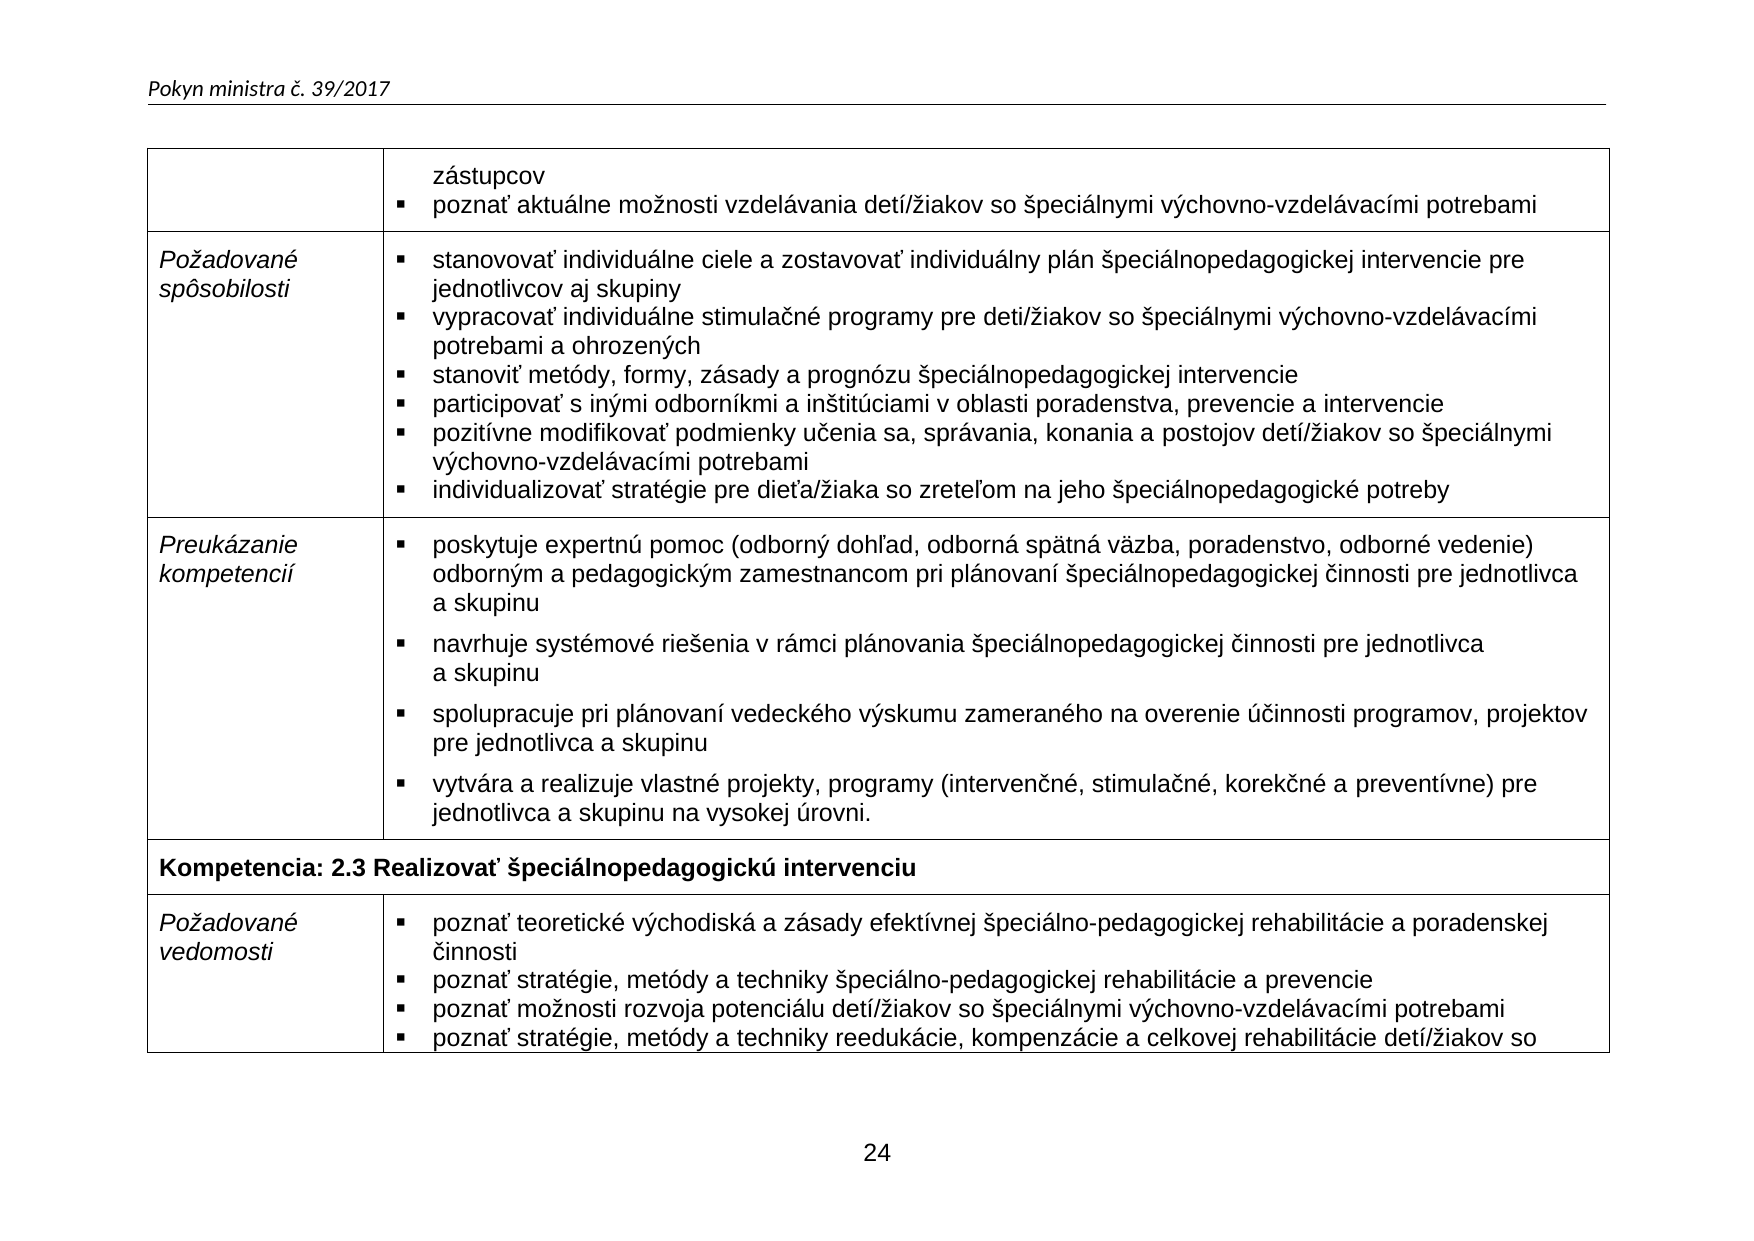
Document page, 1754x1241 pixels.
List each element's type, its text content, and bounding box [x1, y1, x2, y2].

table_cell stanovovať individuálne ciele a zostavovať individuálny plán špeciálnopedagogickej intervencie pre jednotlivcov aj skupiny vypracovať individuálne stimulačné programy pre deti/žiakov so špeciálnymi výchovno-vzdelávacími potrebami a ohrozených stanoviť metódy, formy, zásady a prognózu špeciálnopedagogickej intervencie participovať s inými odborníkmi a inštitúciami v oblasti poradenstva, prevencie a intervencie pozitívne modifikovať podmienky učenia sa, správania, konania a postojov detí/žiakov so špeciálnymi výchovno-vzdelávacími potrebami individualizovať stratégie pre dieťa/žiaka so zreteľom na jeho špeciálnopedagogické potreby [384, 232, 1609, 517]
table_cell Požadované spôsobilosti [148, 232, 383, 517]
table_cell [148, 149, 383, 231]
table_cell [384, 149, 1609, 231]
table_cell Preukázanie kompetencií [148, 518, 383, 839]
table_cell Kompetencia: 2.3 Realizovať špeciálnopedagogickú intervenciu [148, 840, 1609, 894]
table_cell poskytuje expertnú pomoc (odborný dohľad, odborná spätná väzba, poradenstvo, odborné vedenie) odborným a pedagogickým zamestnancom pri plánovaní špeciálnopedagogickej činnosti pre jednotlivca a skupinu navrhuje systémové riešenia v rámci plánovania špeciálnopedagogickej činnosti pre jednotlivca a skupinu spolupracuje pri plánovaní vedeckého výskumu zameraného na overenie účinnosti programov, projektov pre jednotlivca a skupinu vytvára a realizuje vlastné projekty, programy (intervenčné, stimulačné, korekčné a preventívne) pre jednotlivca a skupinu na vysokej úrovni. [384, 518, 1609, 839]
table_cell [148, 895, 383, 1052]
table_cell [384, 895, 1609, 1052]
